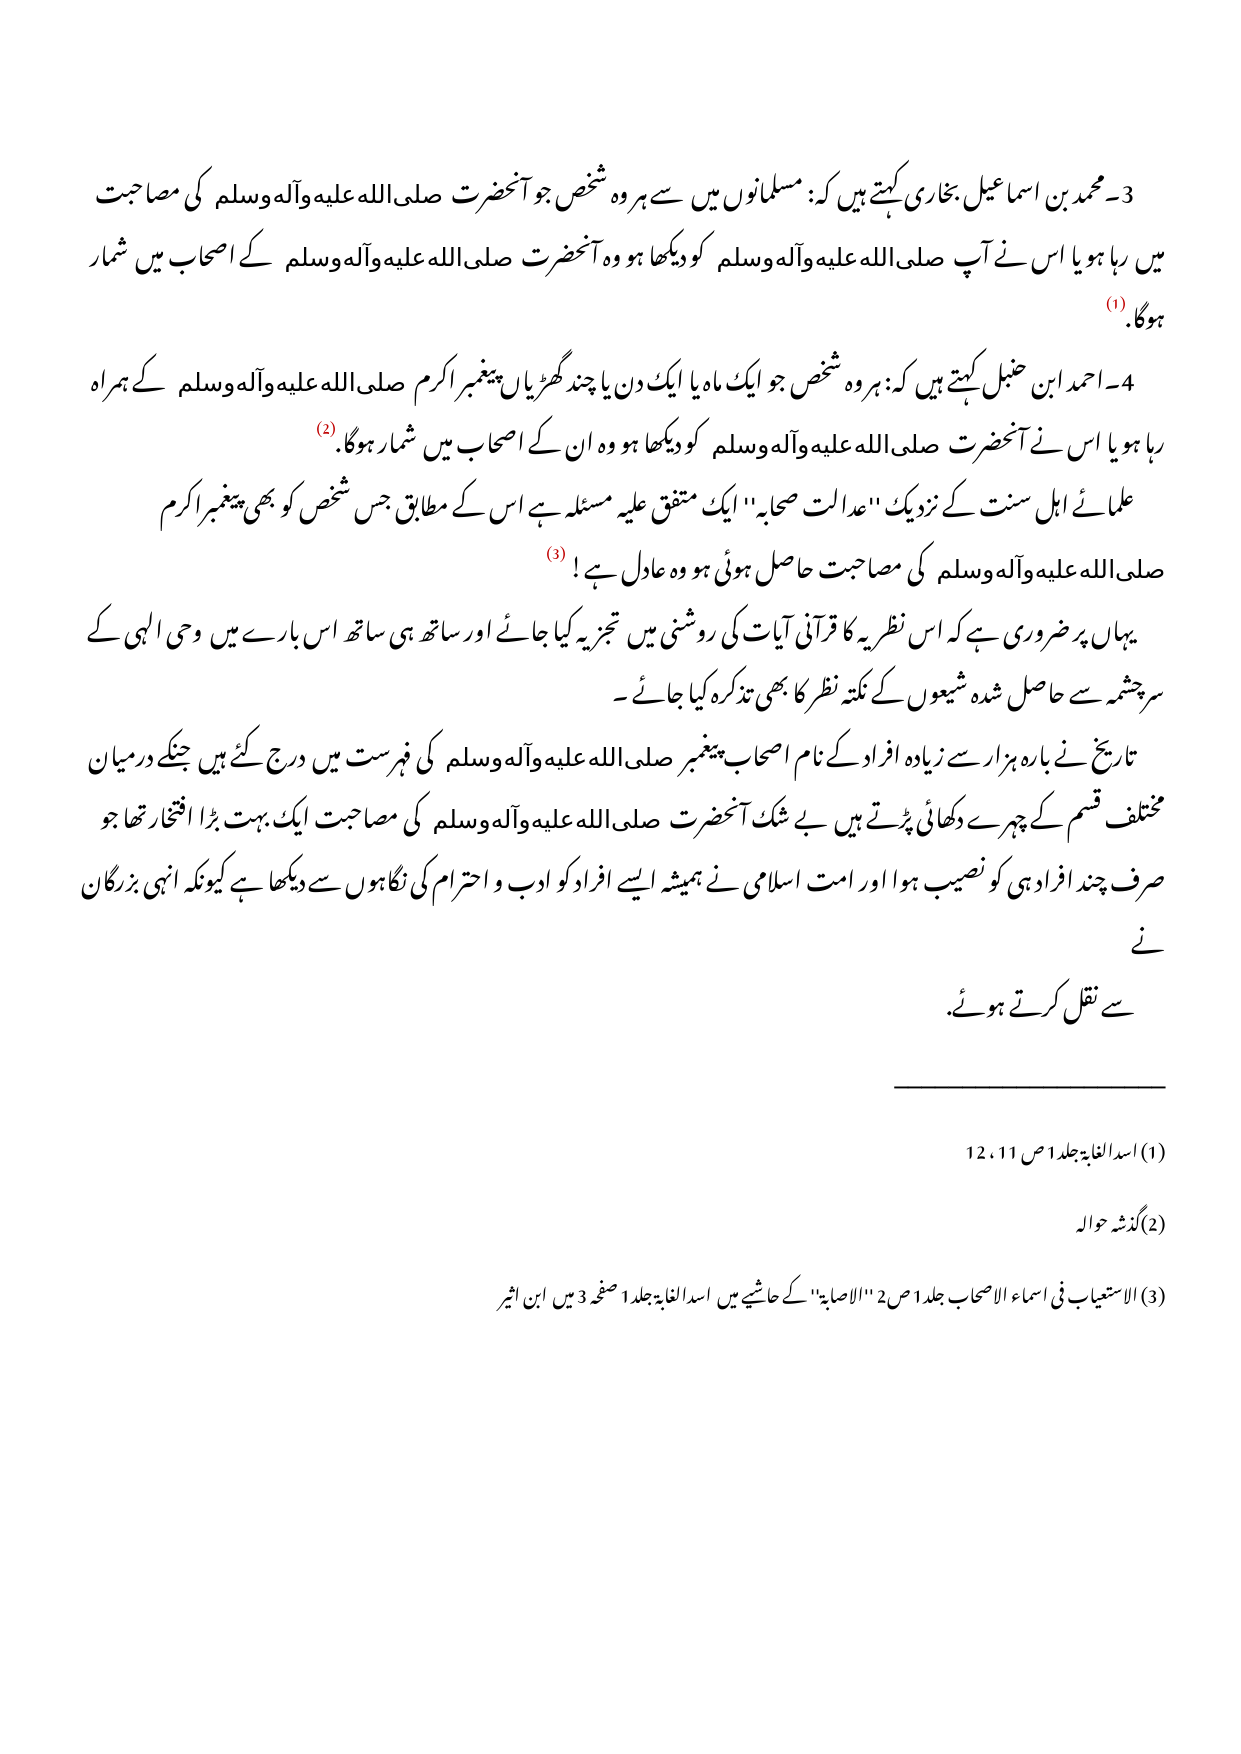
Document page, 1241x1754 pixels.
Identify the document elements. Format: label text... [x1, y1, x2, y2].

text (1) اسدالغابة جلد1 ص 11 ، 12 [75, 1124, 1165, 1171]
text سے نقل کرتے ہوئے. [75, 969, 1165, 1031]
text 3۔محمد بن اسماعیل بخاری کہتے ہیں کہ: مسلمانوں میں سے ہر وہ شخص جو آنحضرت صلى‌الله‌عليه‌وآله‌وسلم کی مصاحبت میں رہا ہو یا اس نے آپ صلى‌الله‌عليه‌وآله‌وسلم کو دیکھا ہو وہ آنحضرت صلى‌الله‌عليه‌وآله‌وسلم کے اصحاب میں شمار ہوگا.(1) [75, 156, 1165, 344]
text یہاں پر ضروری ہے کہ اس نظریہ کا قرآنی آیات کی روشنی میں تجزیہ کیا جائے اور ساتھ ہی ساتھ اس بارے میں وحی الہی کے سرچشمہ سے حاصل شدہ شیعوں کے نکتہ نظر کا بھی تذکرہ کیا جائے ۔ [75, 594, 1165, 719]
text ____________________ [75, 1031, 1165, 1099]
text (2)گذشہ حوالہ [75, 1196, 1165, 1243]
text (3) الاستعیاب فی اسماء الاصحاب جلد1 ص2 ''الاصابة'' کے حاشیے میں اسدالغابة جلد1 صفحہ 3 میں ابن اثیر [75, 1268, 1165, 1314]
text 4۔احمد ابن حنبل کہتے ہیں کہ: ہر وہ شخص جو ایک ماہ یا ایک دن یا چند گھڑیاں پیغمبر اکرم صلى‌الله‌عليه‌وآله‌وسلم کے ہمراہ رہا ہو یا اس نے آنحضرت صلى‌الله‌عليه‌وآله‌وسلم کو دیکھا ہو وہ ان کے اصحاب میں شمار ہوگا.(2) [75, 344, 1165, 469]
text تاریخ نے بارہ ہزار سے زیادہ افراد کے نام اصحاب پیغمبر صلى‌الله‌عليه‌وآله‌وسلم کی فہرست میں درج کئے ہیں جنکے درمیان مختلف قسم کے چہرے دکھائی پڑتے ہیں بے شک آنحضرت صلى‌الله‌عليه‌وآله‌وسلم کی مصاحبت ایک بہت بڑا افتخارتھا جو صرف چند افراد ہی کو نصیب ہوا اور امت اسلامی نے ہمیشہ ایسے افراد کو ادب و احترام کی نگاہوں سے دیکھا ہے کیونکہ انہی بزرگان نے [75, 719, 1165, 969]
text علمائے اہل سنت کے نزدیک ''عدالت صحابہ'' ایک متفق علیہ مسئلہ ہے اس کے مطابق جس شخص کو بھی پیغمبراکرم صلى‌الله‌عليه‌وآله‌وسلم کی مصاحبت حاصل ہوئی ہو وہ عادل ہے! (3) [75, 469, 1165, 594]
